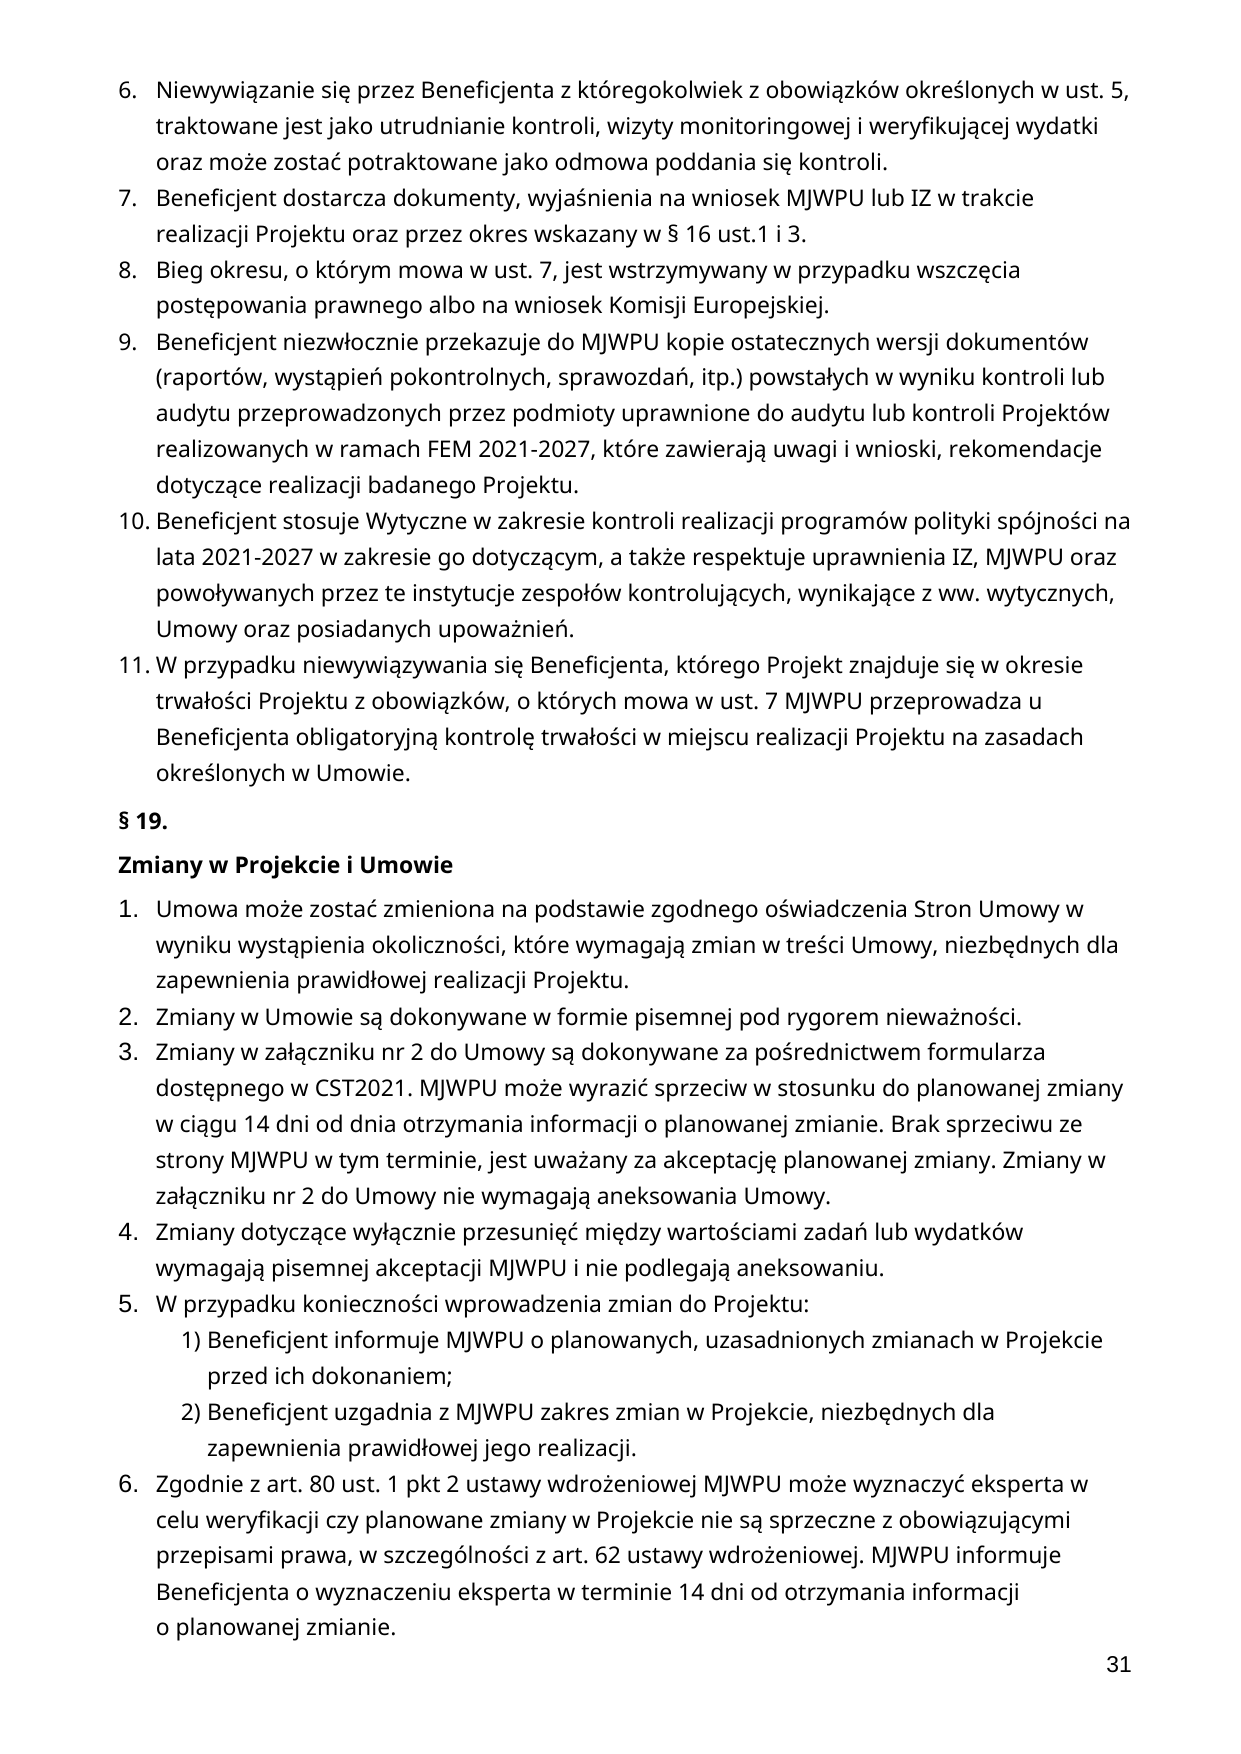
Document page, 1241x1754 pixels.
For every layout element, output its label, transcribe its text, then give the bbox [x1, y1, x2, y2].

list Bieg okresu, o którym mowa w ust. 7, jest wstrzymywany w przypadku wszczęcia postępowania prawnego albo na wniosek Komisji Europejskiej. [118, 253, 1132, 321]
list W przypadku niewywiązywania się Beneficjenta, którego Projekt znajduje się w okresie trwałości Projektu z obowiązków, o których mowa w ust. 7 MJWPU przeprowadza u Beneficjenta obligatoryjną kontrolę trwałości w miejscu realizacji Projektu na zasadach określonych w Umowie. [118, 649, 1132, 788]
list Umowa może zostać zmieniona na podstawie zgodnego oświadczenia Stron Umowy w wyniku wystąpienia okoliczności, które wymagają zmian w treści Umowy, niezbędnych dla zapewnienia prawidłowej realizacji Projektu. [118, 893, 1132, 996]
list Zmiany w załączniku nr 2 do Umowy są dokonywane za pośrednictwem formularza dostępnego w CST2021. MJWPU może wyrazić sprzeciw w stosunku do planowanej zmiany w ciągu 14 dni od dnia otrzymania informacji o planowanej zmianie. Brak sprzeciwu ze strony MJWPU w tym terminie, jest uważany za akceptację planowanej zmiany. Zmiany w załączniku nr 2 do Umowy nie wymagają aneksowania Umowy. [118, 1036, 1132, 1211]
list Beneficjent niezwłocznie przekazuje do MJWPU kopie ostatecznych wersji dokumentów (raportów, wystąpień pokontrolnych, sprawozdań, itp.) powstałych w wyniku kontroli lub audytu przeprowadzonych przez podmioty uprawnione do audytu lub kontroli Projektów realizowanych w ramach FEM 2021-2027, które zawierają uwagi i wnioski, rekomendacje dotyczące realizacji badanego Projektu. [118, 325, 1132, 500]
list Zmiany w Umowie są dokonywane w formie pisemnej pod rygorem nieważności. [118, 1000, 1132, 1032]
subtitle § 19. [118, 805, 1132, 836]
list Beneficjent dostarcza dokumenty, wyjaśnienia na wniosek MJWPU lub IZ w trakcie realizacji Projektu oraz przez okres wskazany w § 16 ust.1 i 3. [118, 182, 1132, 249]
subtitle Zmiany w Projekcie i Umowie [118, 849, 1132, 880]
list Beneficjent uzgadnia z MJWPU zakres zmian w Projekcie, niezbędnych dla zapewnienia prawidłowej jego realizacji. [181, 1396, 1132, 1463]
list Zmiany dotyczące wyłącznie przesunięć między wartościami zadań lub wydatków wymagają pisemnej akceptacji MJWPU i nie podlegają aneksowaniu. [118, 1216, 1132, 1283]
list Niewywiązanie się przez Beneficjenta z któregokolwiek z obowiązków określonych w ust. 5, traktowane jest jako utrudnianie kontroli, wizyty monitoringowej i weryfikującej wydatki oraz może zostać potraktowane jako odmowa poddania się kontroli. [118, 74, 1132, 177]
list Zgodnie z art. 80 ust. 1 pkt 2 ustawy wdrożeniowej MJWPU może wyznaczyć eksperta w celu weryfikacji czy planowane zmiany w Projekcie nie są sprzeczne z obowiązującymi przepisami prawa, w szczególności z art. 62 ustawy wdrożeniowej. MJWPU informuje Beneficjenta o wyznaczeniu eksperta w terminie 14 dni od otrzymania informacji o planowanej zmianie. [118, 1468, 1132, 1643]
list W przypadku konieczności wprowadzenia zmian do Projektu: [118, 1288, 1132, 1319]
list Beneficjent stosuje Wytyczne w zakresie kontroli realizacji programów polityki spójności na lata 2021-2027 w zakresie go dotyczącym, a także respektuje uprawnienia IZ, MJWPU oraz powoływanych przez te instytucje zespołów kontrolujących, wynikające z ww. wytycznych, Umowy oraz posiadanych upoważnień. [118, 505, 1132, 644]
list Beneficjent informuje MJWPU o planowanych, uzasadnionych zmianach w Projekcie przed ich dokonaniem; [181, 1324, 1132, 1391]
